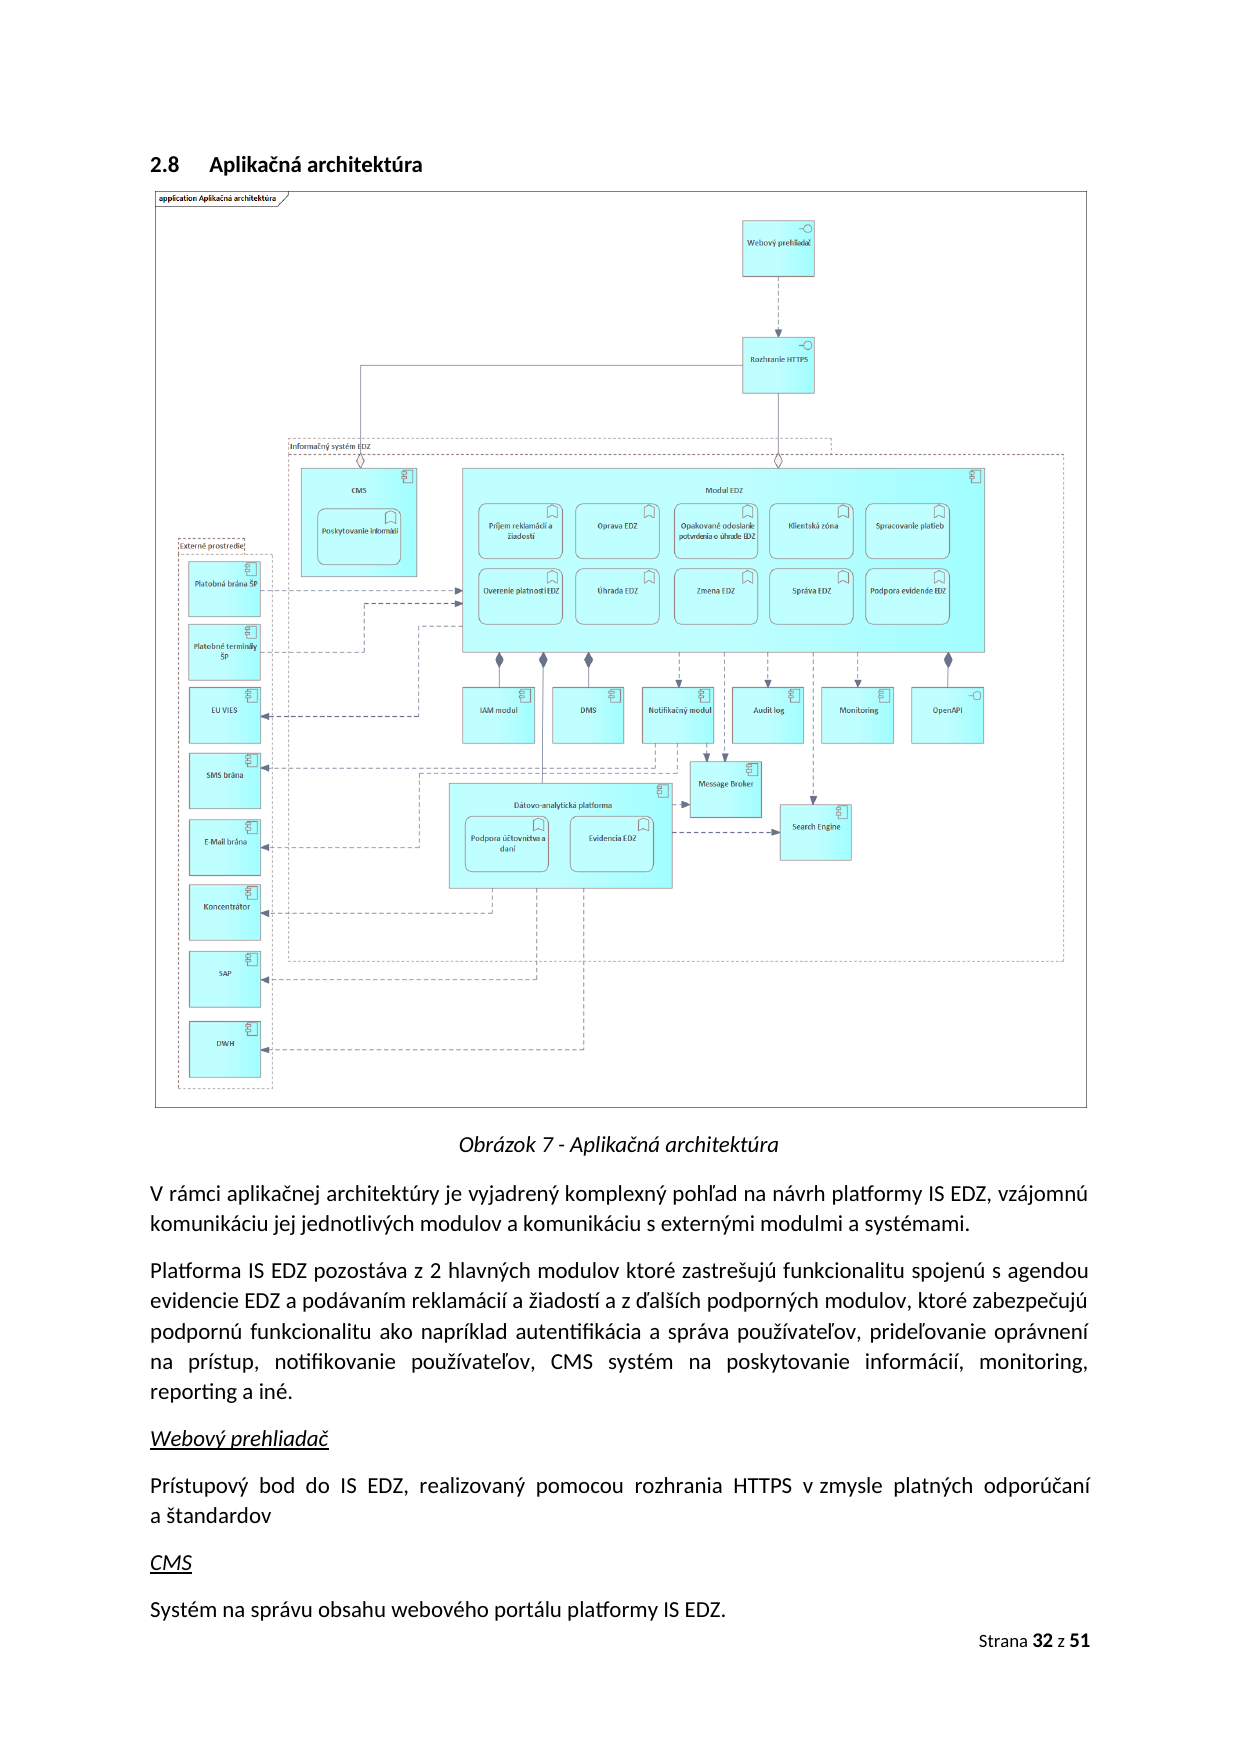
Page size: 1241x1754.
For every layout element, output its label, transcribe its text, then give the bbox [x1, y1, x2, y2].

subtitle Aplikačná architektúra [150, 150, 1090, 178]
text Prístupový bod do IS EDZ, realizovaný pomocou rozhrania HTTPS v zmysle platných odporúčaní a štandardov [150, 1471, 1090, 1529]
picture [150, 186, 1090, 1112]
text Platforma IS EDZ pozostáva z 2 hlavných modulov ktoré zastrešujú funkcionalitu spojenú s agendou evidencie EDZ a podávaním reklamácií a žiadostí a z ďalších podporných modulov, ktoré zabezpečujú podpornú funkcionalitu ako napríklad autentifikácia a správa používateľov, prideľovanie oprávnení na prístup, notifikovanie používateľov, CMS systém na poskytovanie informácií, monitoring, reporting a iné. [150, 1256, 1090, 1405]
text V rámci aplikačnej architektúry je vyjadrený komplexný pohľad na návrh platformy IS EDZ, vzájomnú komunikáciu jej jednotlivých modulov a komunikáciu s externými modulmi a systémami. [150, 1179, 1090, 1237]
text Webový prehliadač [150, 1424, 1090, 1452]
text CMS [150, 1548, 1090, 1576]
text Systém na správu obsahu webového portálu platformy IS EDZ. [150, 1595, 1090, 1623]
text Obrázok 7 - Aplikačná architektúra [150, 1130, 1090, 1158]
